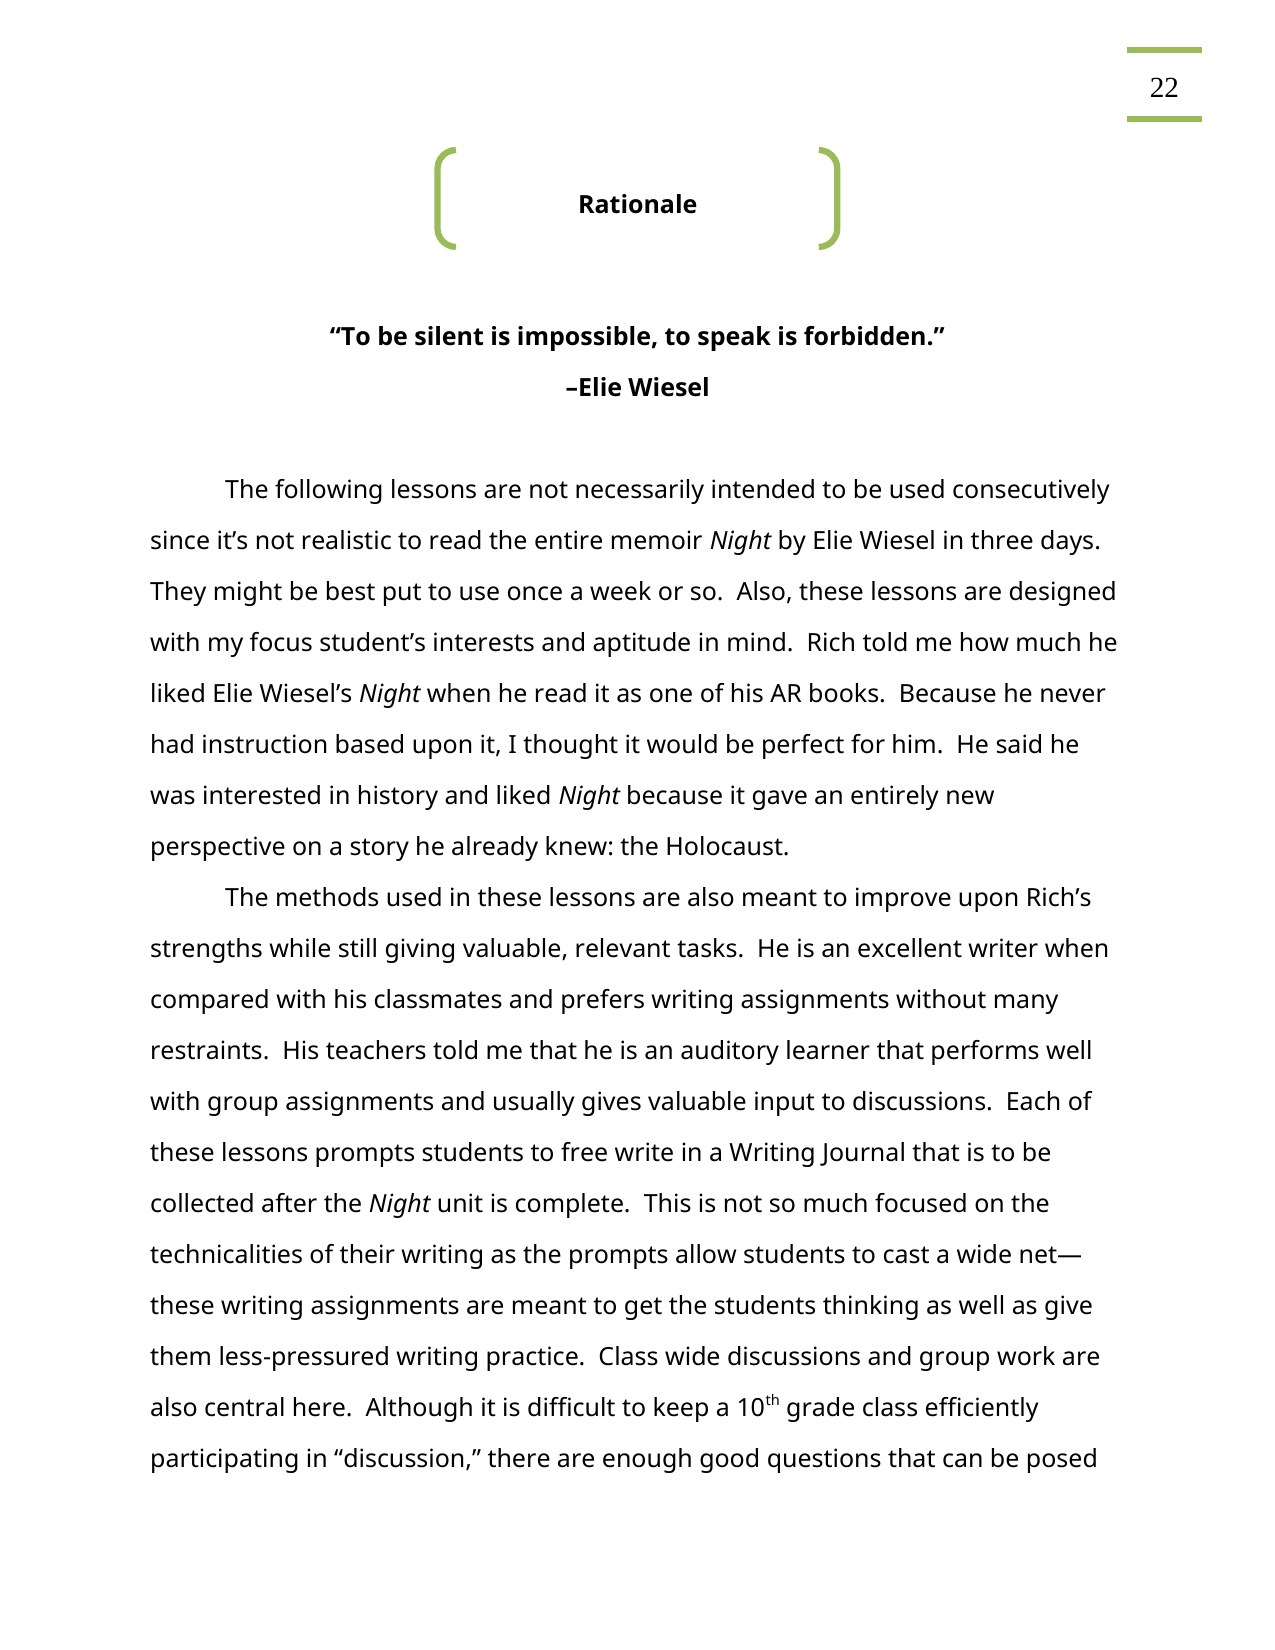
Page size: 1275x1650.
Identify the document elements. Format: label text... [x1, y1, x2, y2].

text The following lessons are not necessarily intended to be used consecutively since it’s not realistic to read the entire memoir Night by Elie Wiesel in three days. They might be best put to use once a week or so. Also, these lessons are designed with my focus student’s interests and aptitude in mind. Rich told me how much he liked Elie Wiesel’s Night when he read it as one of his AR books. Because he never had instruction based upon it, I thought it would be perfect for him. He said he was interested in history and liked Night because it gave an entirely new perspective on a story he already knew: the Holocaust. [150, 471, 1125, 863]
text –Elie Wiesel [150, 369, 1125, 403]
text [150, 880, 1125, 1475]
text “To be silent is impossible, to speak is forbidden.” [150, 318, 1125, 352]
